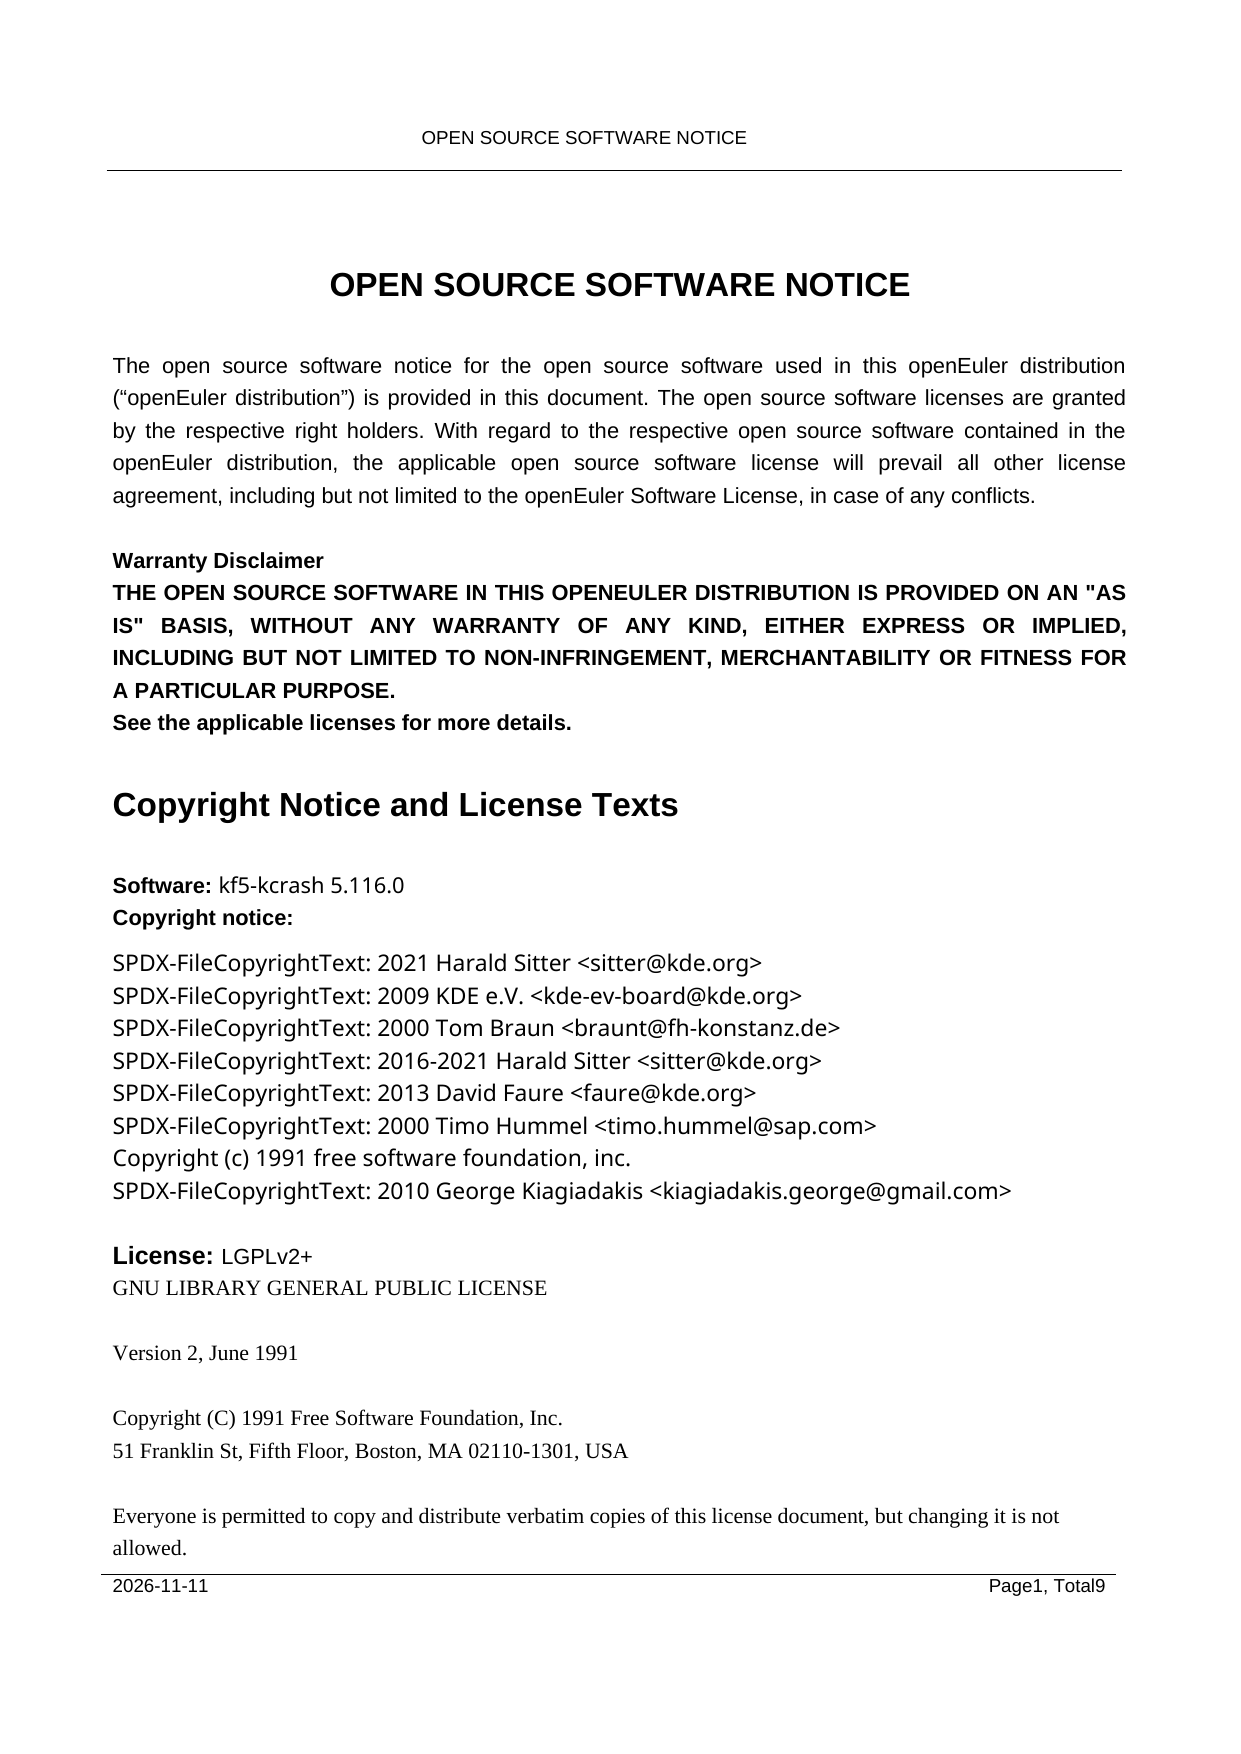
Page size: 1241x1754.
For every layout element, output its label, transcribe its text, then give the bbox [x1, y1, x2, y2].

text OPEN SOURCE SOFTWARE NOTICE [112, 251, 1128, 316]
text Warranty Disclaimer [112, 544, 1128, 576]
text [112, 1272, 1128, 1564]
text The open source software notice for the open source software used in this openEuler distribution (“openEuler distribution”) is provided in this document. The open source software licenses are granted by the respective right holders. With regard to the respective open source software contained in the openEuler distribution, the applicable open source software license will prevail all other license agreement, including but not limited to the openEuler Software License, in case of any conflicts. [112, 349, 1128, 511]
text SPDX-FileCopyrightText: 2021 Harald Sitter <sitter@kde.org> SPDX-FileCopyrightText: 2009 KDE e.V. <kde-ev-board@kde.org> SPDX-FileCopyrightText: 2000 Tom Braun <braunt@fh-konstanz.de> SPDX-FileCopyrightText: 2016-2021 Harald Sitter <sitter@kde.org> SPDX-FileCopyrightText: 2013 David Faure <faure@kde.org> SPDX-FileCopyrightText: 2000 Timo Hummel <timo.hummel@sap.com> Copyright (c) 1991 free software foundation, inc. SPDX-FileCopyrightText: 2010 George Kiagiadakis <kiagiadakis.george@gmail.com> [112, 947, 1128, 1239]
text THE OPEN SOURCE SOFTWARE IN THIS OPENEULER DISTRIBUTION IS PROVIDED ON AN "AS IS" BASIS, WITHOUT ANY WARRANTY OF ANY KIND, EITHER EXPRESS OR IMPLIED, INCLUDING BUT NOT LIMITED TO NON-INFRINGEMENT, MERCHANTABILITY OR FITNESS FOR A PARTICULAR PURPOSE. See the applicable licenses for more details. [112, 576, 1128, 739]
text Copyright Notice and License Texts [112, 771, 1128, 836]
text License: LGPLv2+ [112, 1239, 1128, 1272]
title Software: kf5-kcrash 5.116.0 [112, 869, 1128, 901]
text Copyright notice: [112, 901, 1128, 934]
